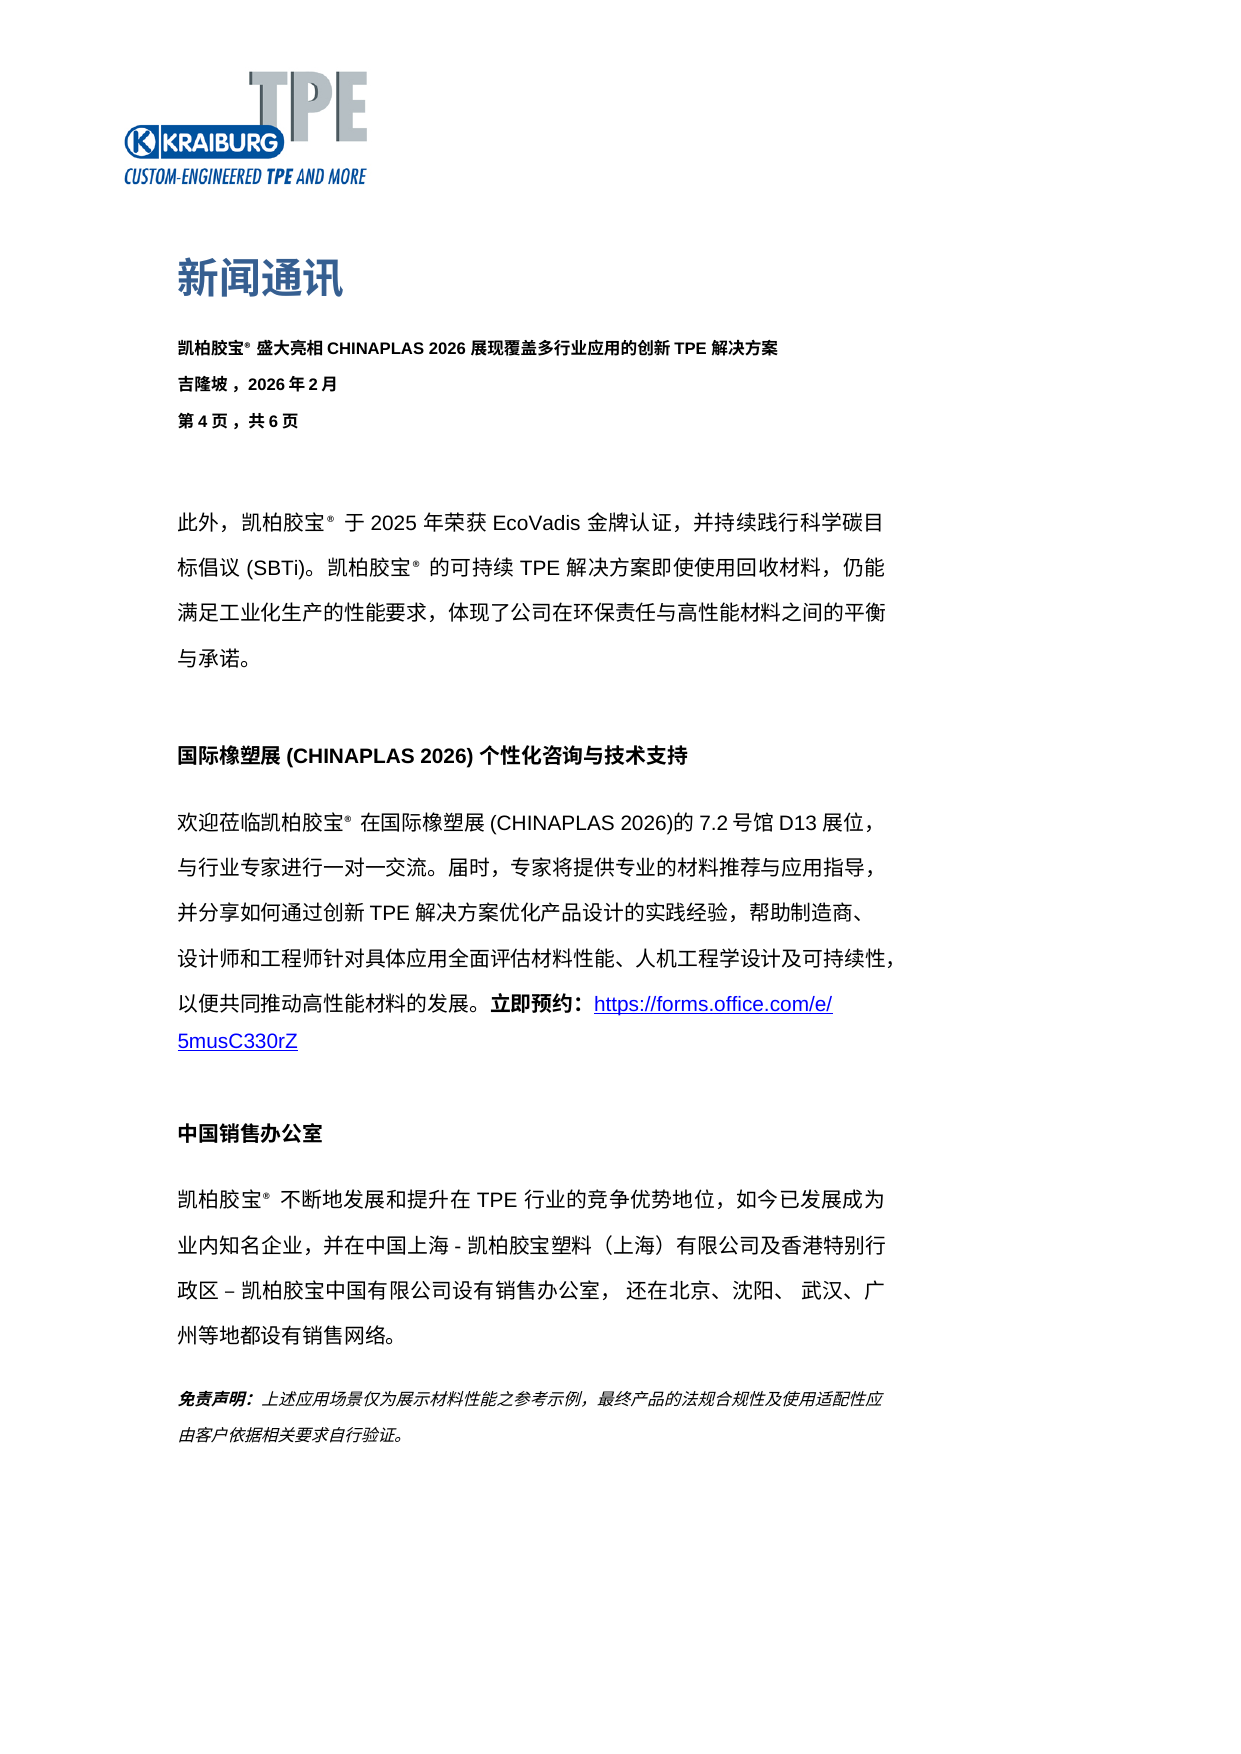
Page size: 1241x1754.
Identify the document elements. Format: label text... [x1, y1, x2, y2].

text 欢迎莅临凯柏胶宝® 在国际橡塑展 (CHINAPLAS 2026)的 7.2号馆 D13 展位，与行业专家进行一对一交流。届时，专家将提供专业的材料推荐与应用指导，并分享如何通过创新 TPE 解决方案优化产品设计的实践经验，帮助制造商、设计师和工程师针对具体应用全面评估材料性能、人机工程学设计及可持续性，以便共同推动高性能材料的发展。立即预约：https://forms.office.com/e/5musC330rZ [177, 806, 886, 1053]
picture [112, 55, 379, 200]
text 国际橡塑展 (CHINAPLAS 2026) 个性化咨询与技术支持 [177, 740, 886, 770]
text 中国销售办公室 [177, 1118, 886, 1148]
text 凯柏胶宝® 不断地发展和提升在 TPE 行业的竞争优势地位，如今已发展成为业内知名企业，并在中国上海 - 凯柏胶宝塑料（上海）有限公司及香港特别行政区 – 凯柏胶宝中国有限公司设有销售办公室， 还在北京、沈阳、 武汉、广州等地都设有销售网络。 [177, 1184, 886, 1350]
text 此外，凯柏胶宝® 于 2025 年荣获 EcoVadis 金牌认证，并持续践行科学碳目标倡议 (SBTi)。凯柏胶宝® 的可持续 TPE 解决方案即使使用回收材料，仍能满足工业化生产的性能要求，体现了公司在环保责任与高性能材料之间的平衡与承诺。 [177, 506, 886, 672]
text 免责声明：上述应用场景仅为展示材料性能之参考示例，最终产品的法规合规性及使用适配性应由客户依据相关要求自行验证。 [177, 1386, 886, 1446]
